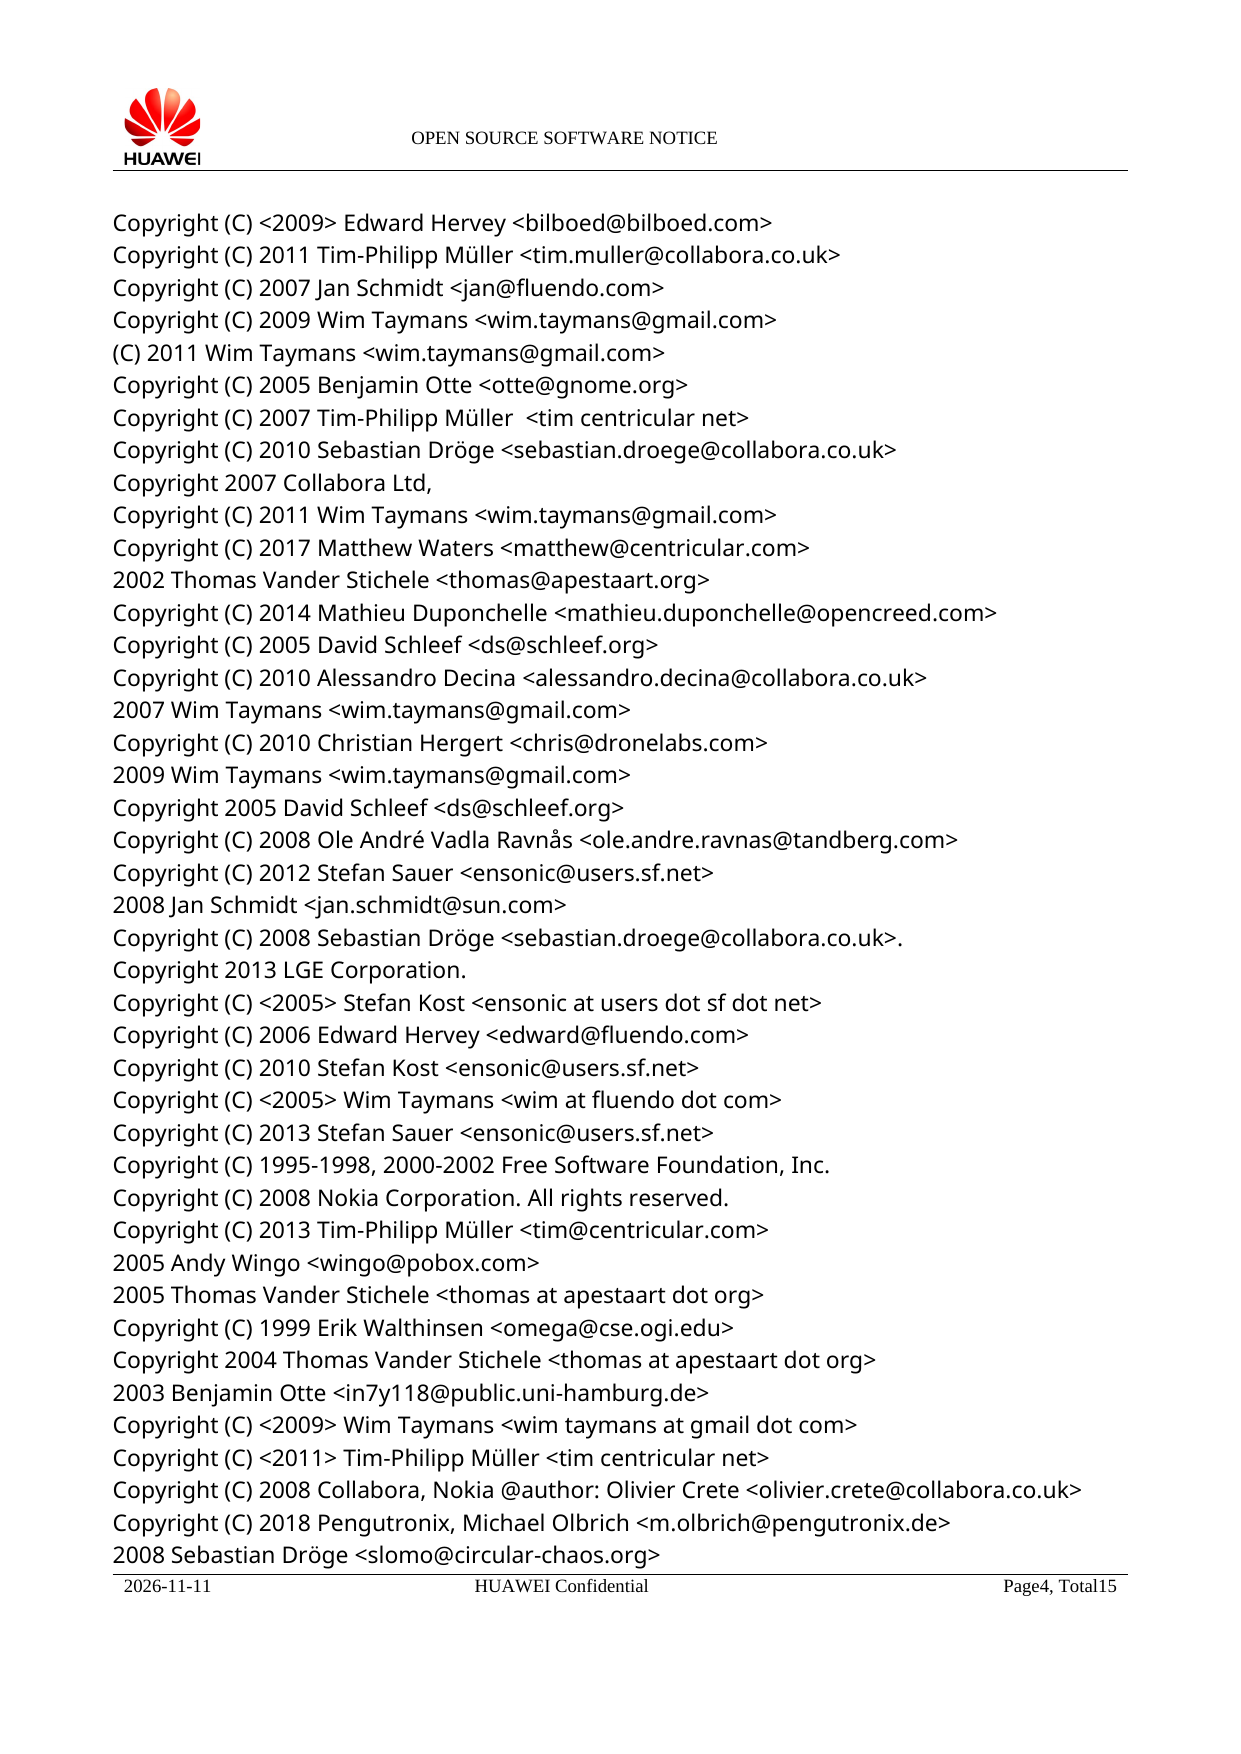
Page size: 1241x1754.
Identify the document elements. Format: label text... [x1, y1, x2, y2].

picture [124, 88, 201, 165]
